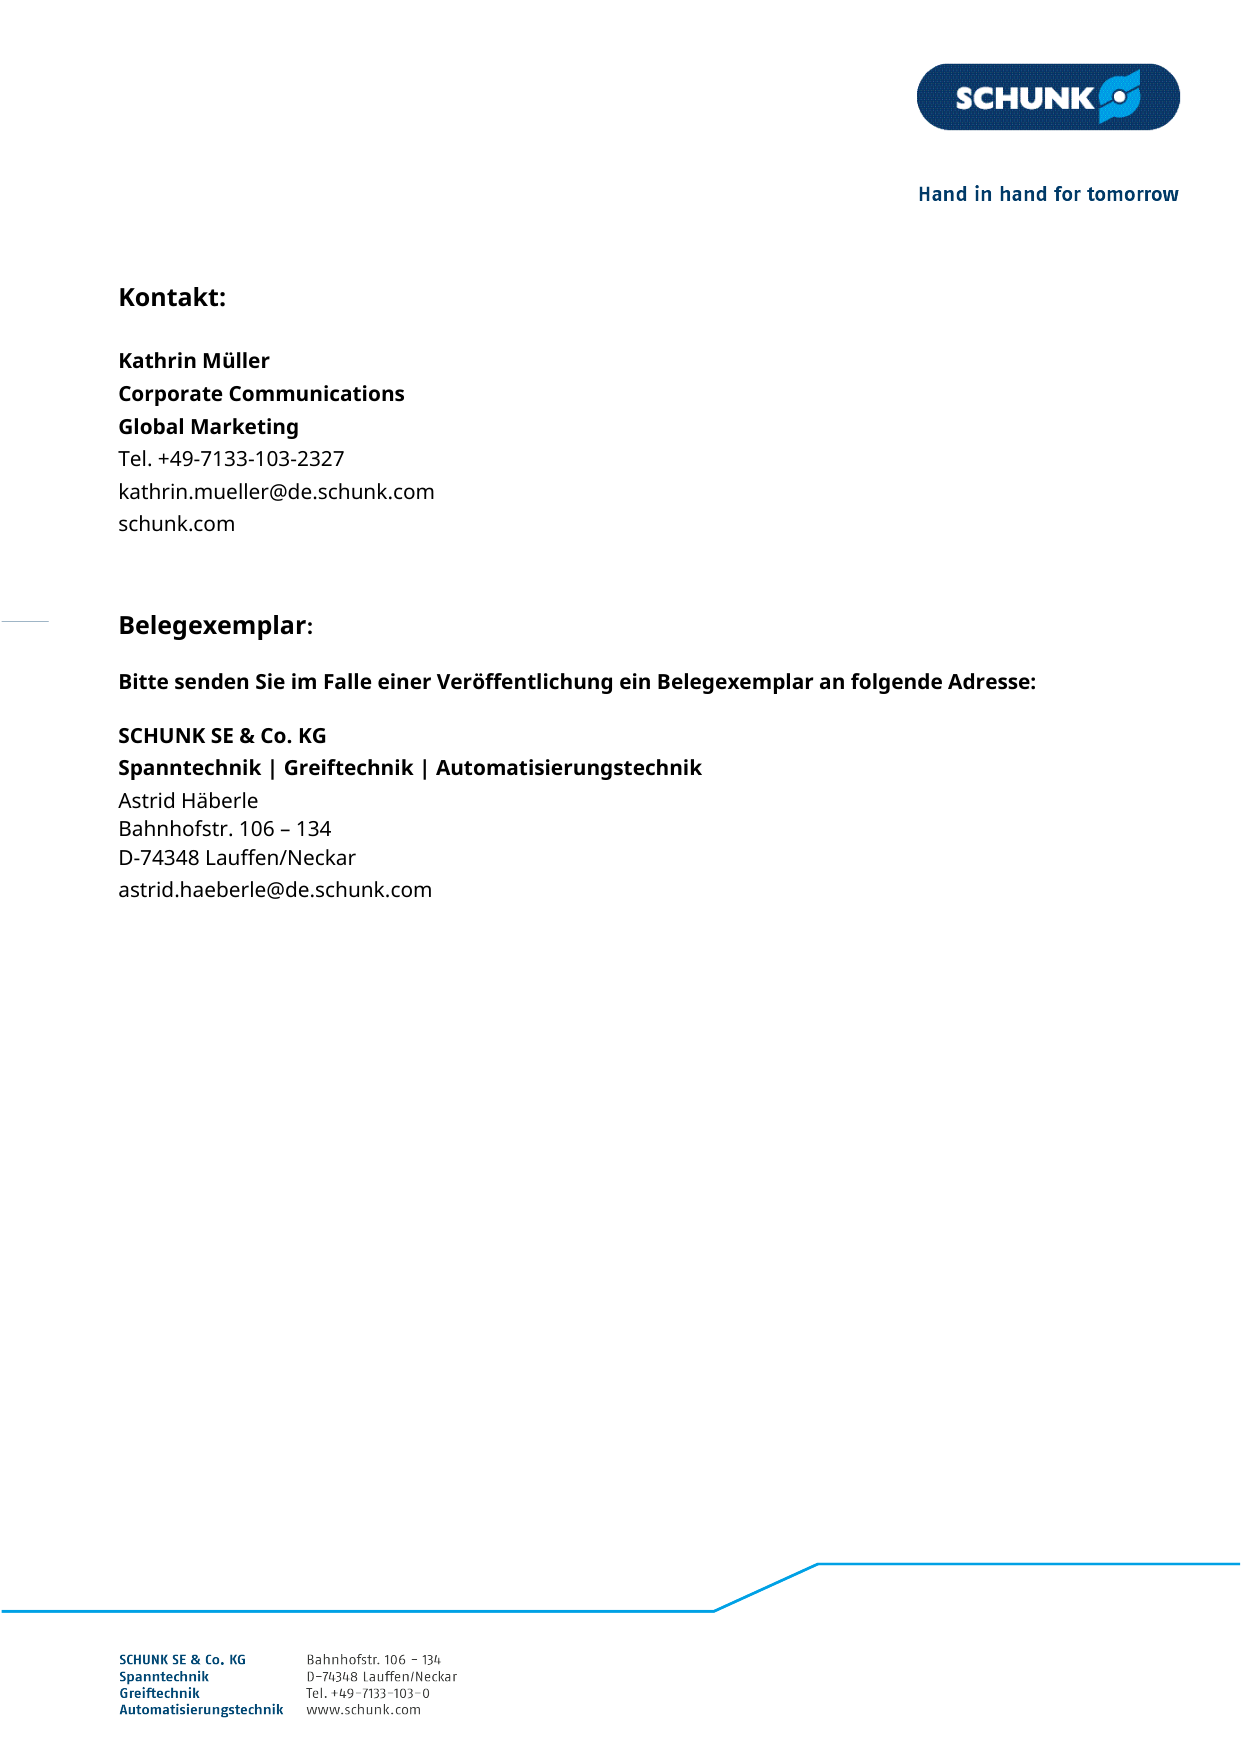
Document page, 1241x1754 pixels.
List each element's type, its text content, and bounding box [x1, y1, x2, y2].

text Corporate Communications [118, 379, 1092, 408]
text SCHUNK SE & Co. KG [118, 721, 1092, 749]
text Kontakt: [118, 280, 1092, 314]
picture [1, 1566, 1241, 1754]
text Global Marketing [118, 412, 1092, 440]
text kathrin.mueller@de.schunk.com [118, 477, 1092, 505]
text Kathrin Müller [118, 347, 1092, 375]
text schunk.com [118, 509, 1092, 538]
text D-74348 Lauffen/Neckar [118, 843, 1211, 871]
text Bitte senden Sie im Falle einer Veröffentlichung ein Belegexemplar an folgende Adresse: [118, 667, 1211, 695]
text Belegexemplar: [118, 607, 1211, 641]
text Tel. +49-7133-103-2327 [118, 444, 1092, 473]
text Astrid Häberle [118, 786, 1211, 814]
text Spanntechnik | Greiftechnik | Automatisierungstechnik [118, 753, 1092, 782]
text astrid.haeberle@de.schunk.com [118, 875, 1211, 904]
text Bahnhofstr. 106 – 134 [118, 814, 1211, 843]
picture [1, 1, 1241, 1609]
